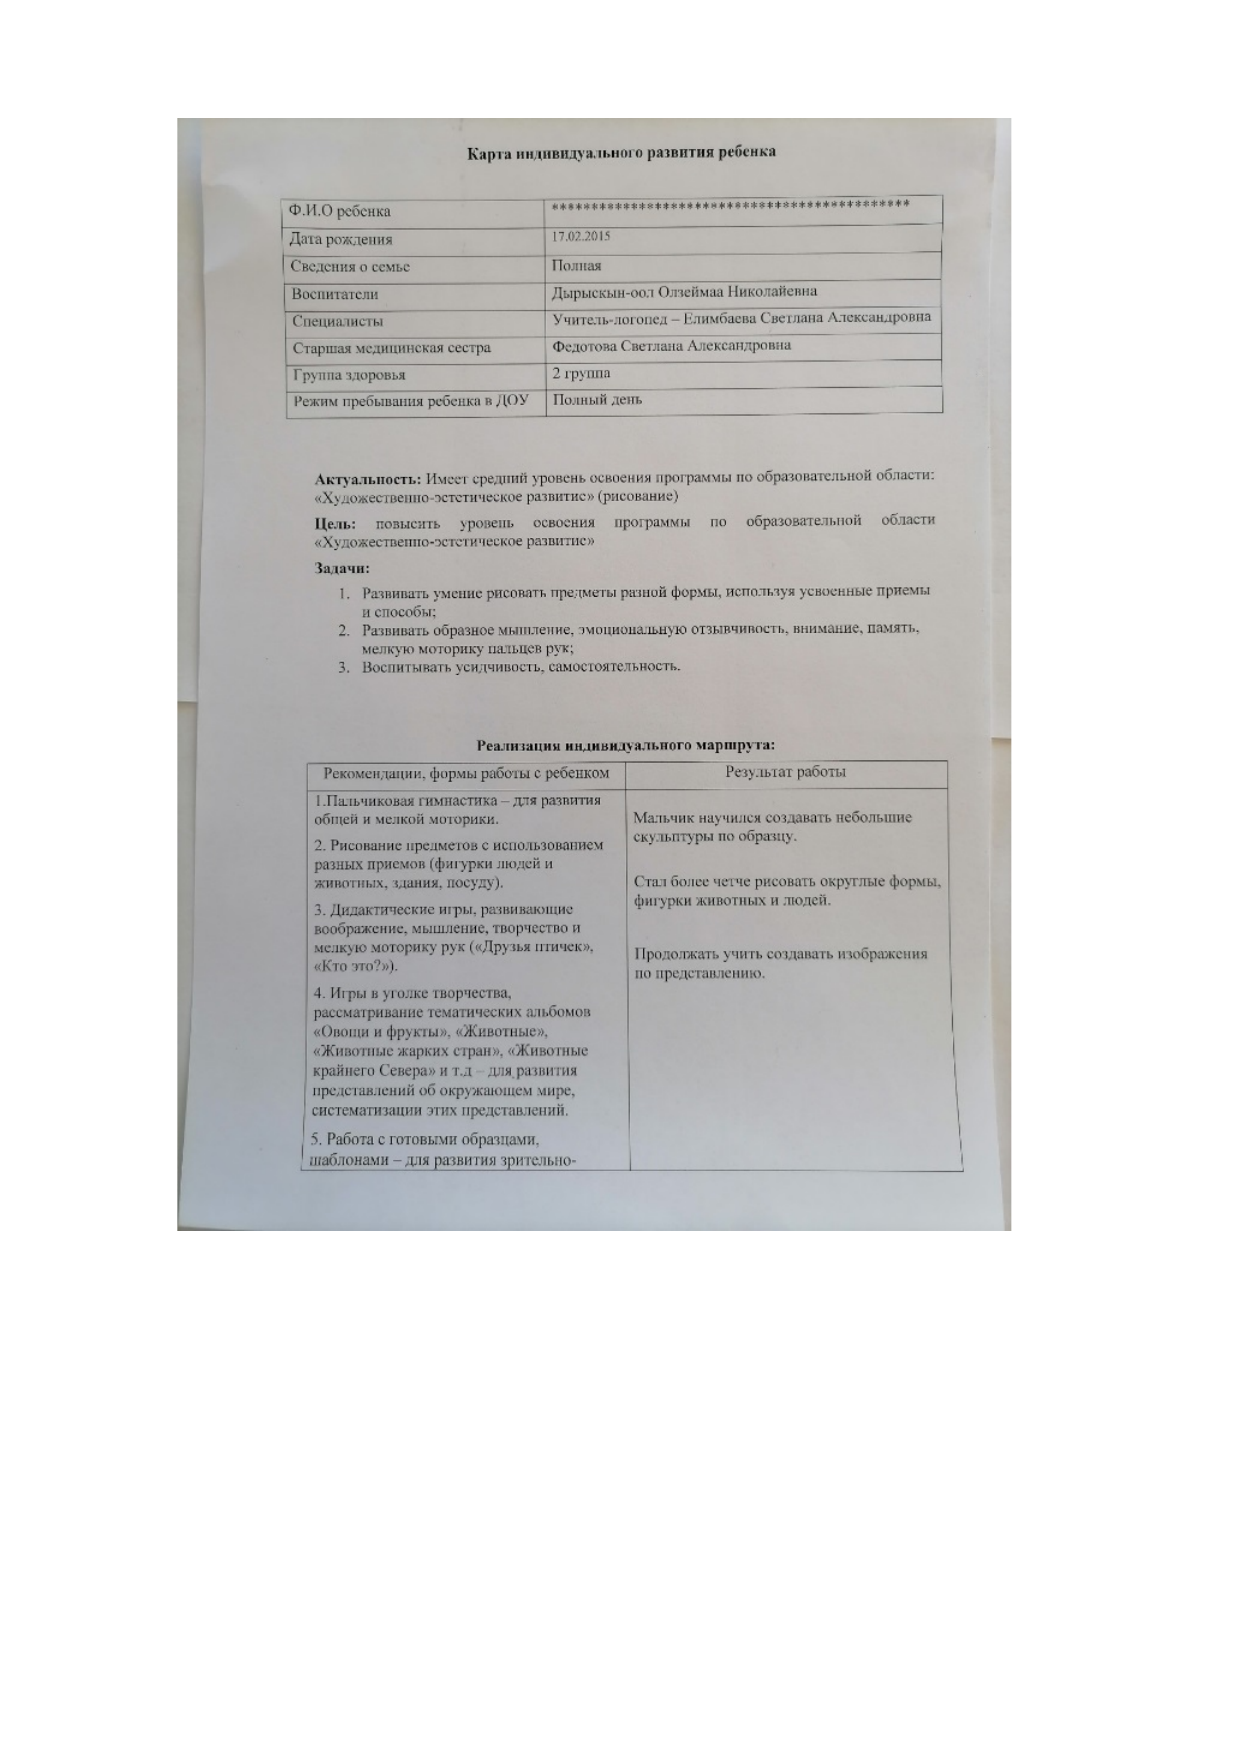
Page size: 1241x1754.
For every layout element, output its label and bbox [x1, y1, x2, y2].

picture [177, 118, 1012, 1231]
